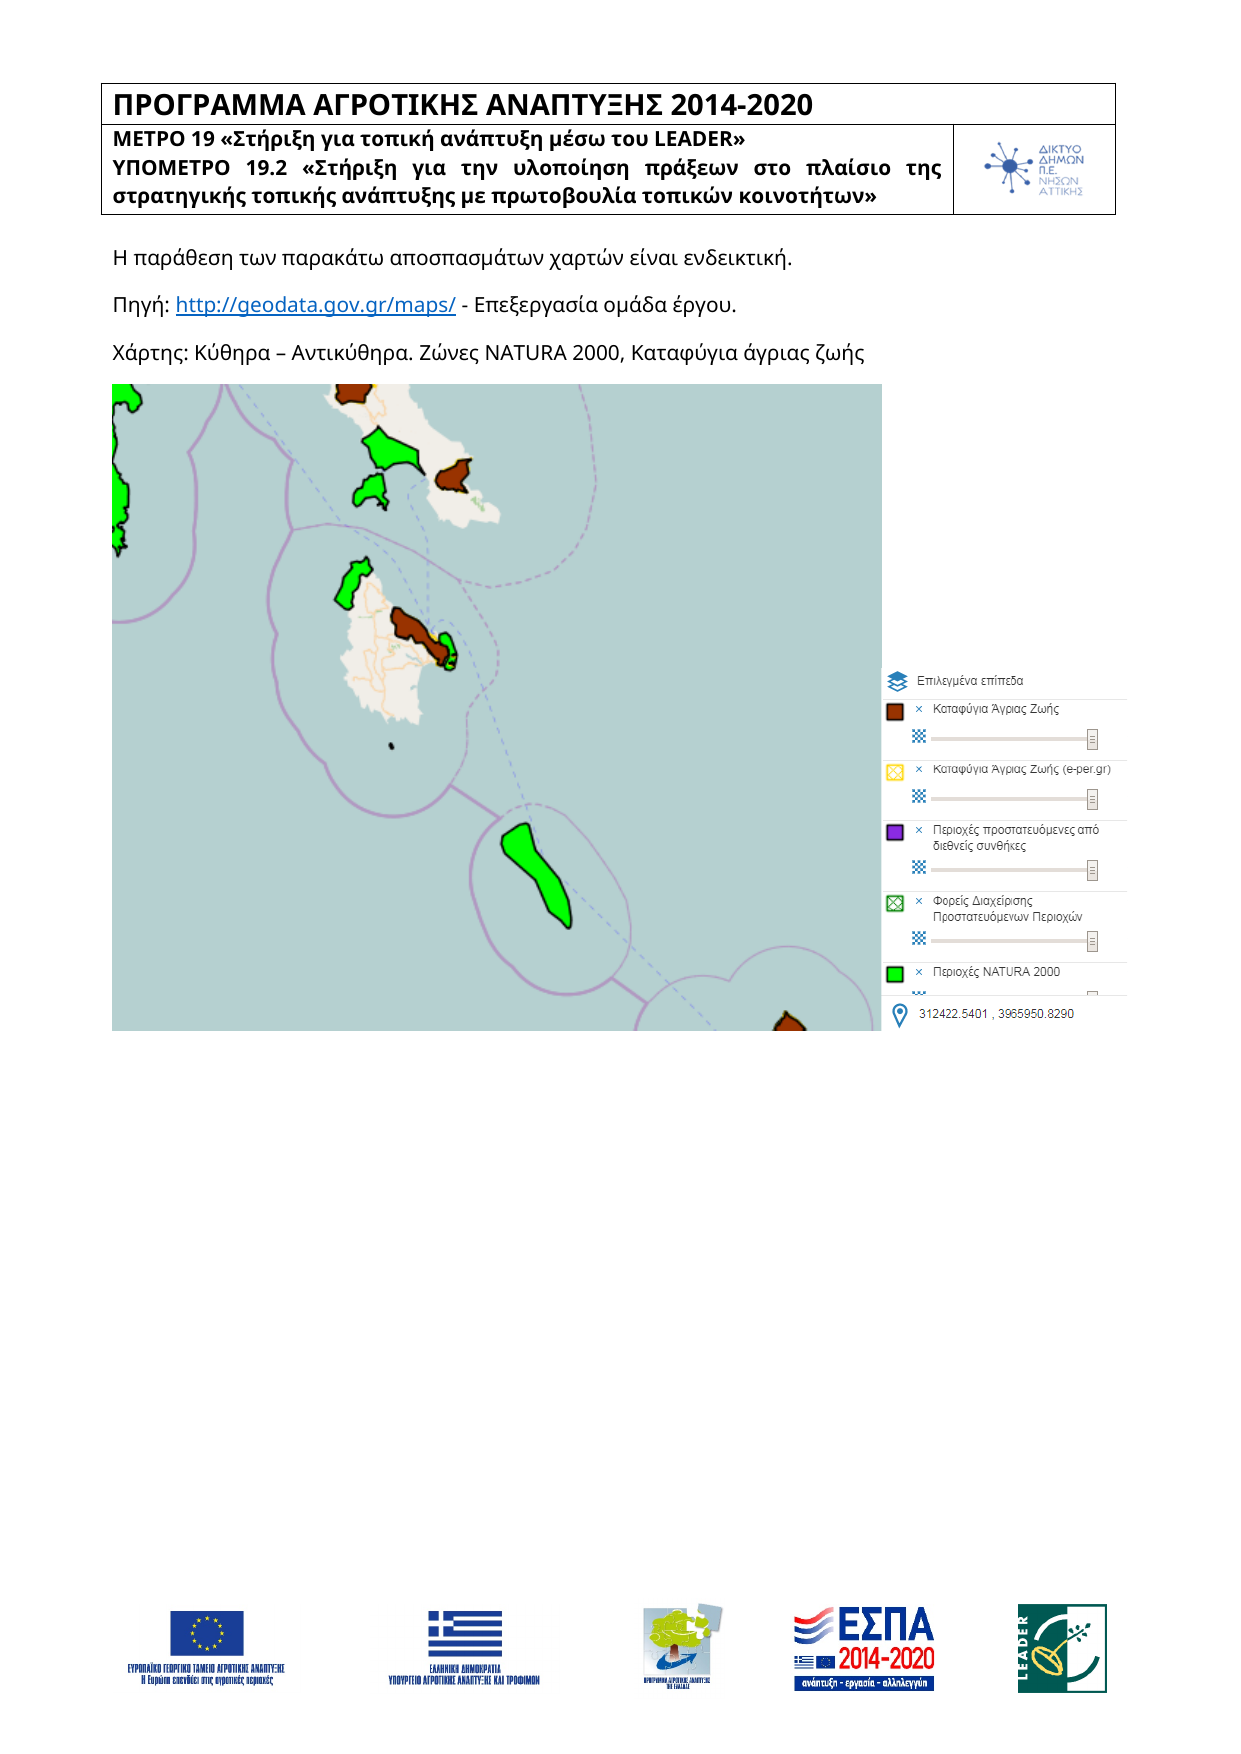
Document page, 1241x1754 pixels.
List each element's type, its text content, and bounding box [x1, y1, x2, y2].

text Η παράθεση των παρακάτω αποσπασμάτων χαρτών είναι ενδεικτική. [112, 243, 1128, 272]
picture [113, 1604, 301, 1693]
picture [634, 1598, 725, 1699]
text Πηγή: http://geodata.gov.gr/maps/ - Επεξεργασία ομάδα έργου. [112, 290, 1128, 319]
picture [790, 1604, 938, 1693]
picture [112, 384, 1128, 1031]
text Χάρτης: Κύθηρα – Αντικύθηρα. Ζώνες NATURA 2000, Καταφύγια άγριας ζωής [112, 338, 1128, 366]
picture [1018, 1604, 1107, 1693]
picture [964, 125, 1103, 214]
picture [370, 1604, 560, 1694]
